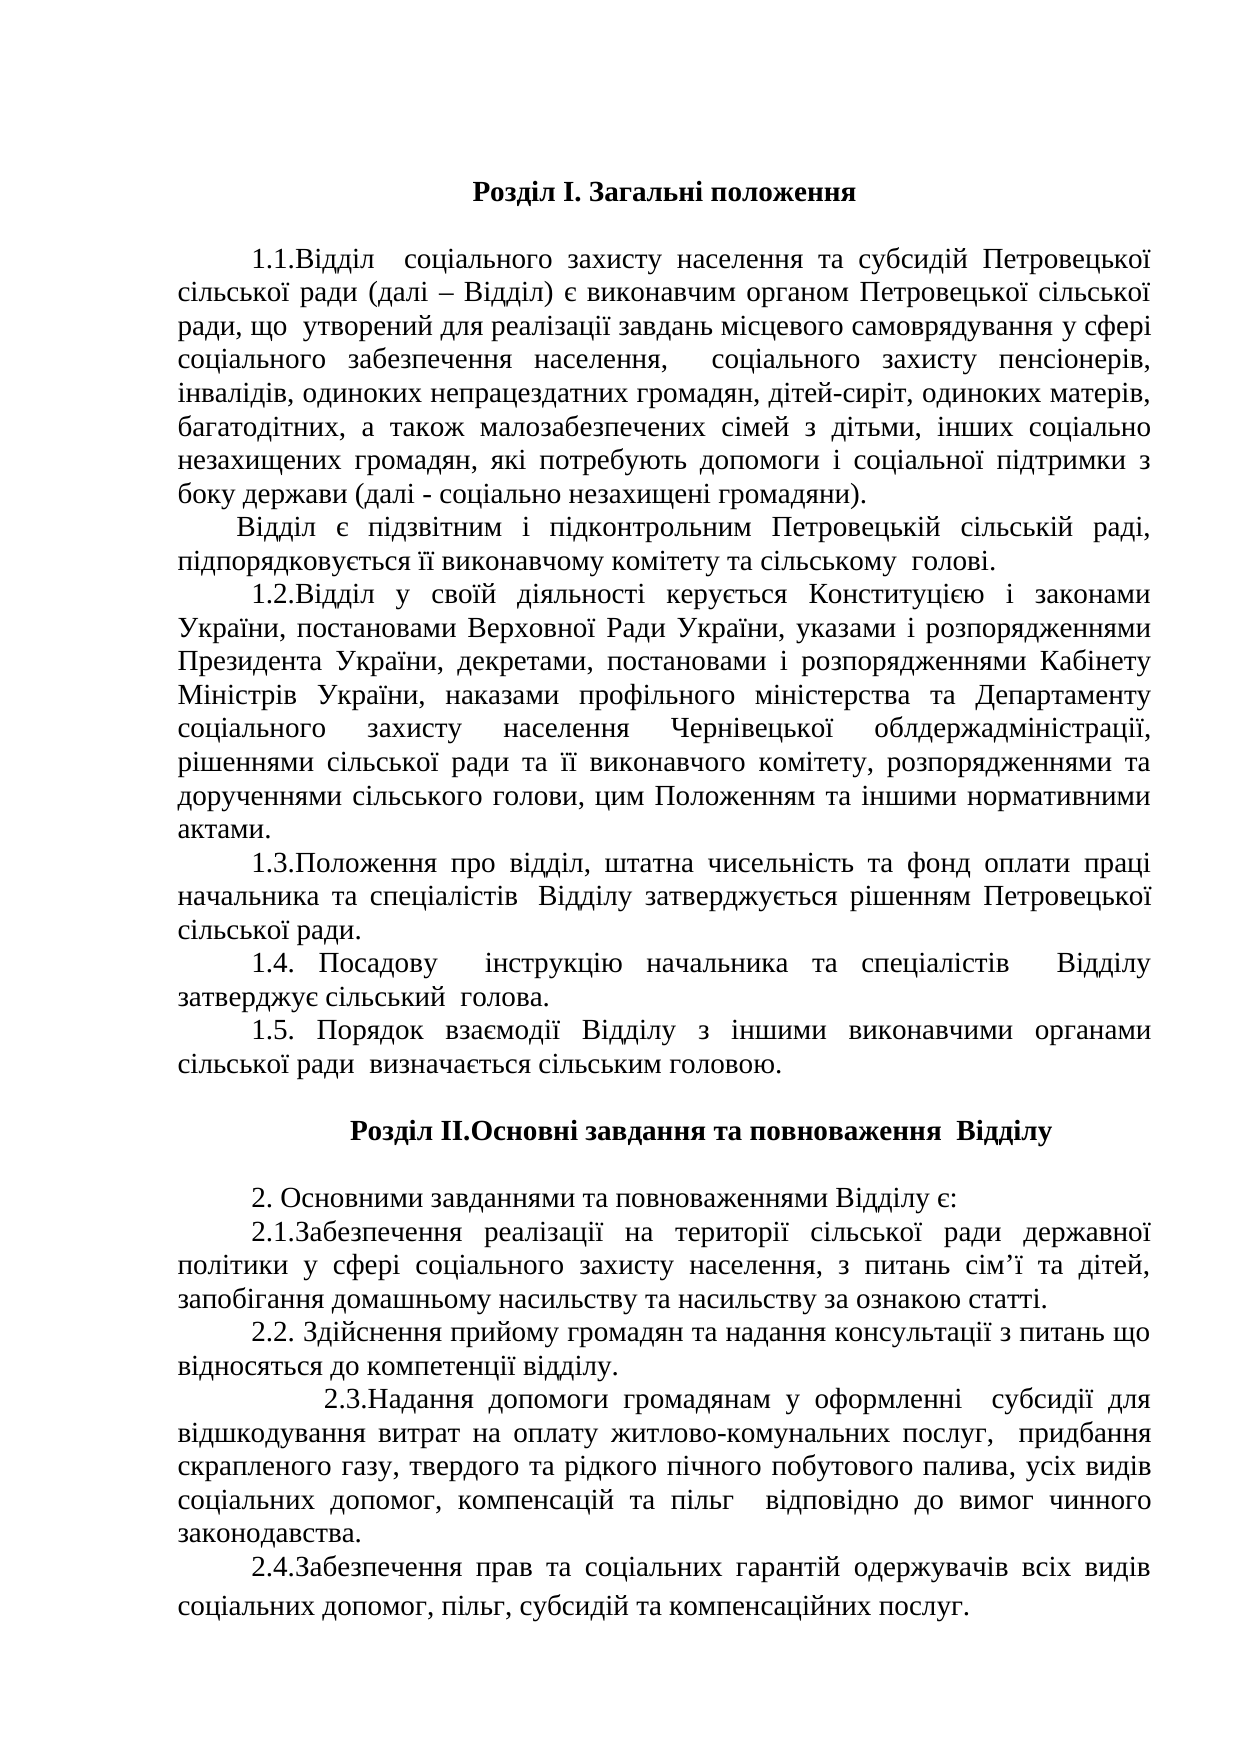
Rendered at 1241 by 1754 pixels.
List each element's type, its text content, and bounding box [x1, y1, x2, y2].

text 2.1.Забезпечення реалізації на території сільської ради державної політики у сфері соціального захисту населення, з питань сім’ї та дітей, запобігання домашньому насильству та насильству за ознакою статті. [177, 1214, 1152, 1314]
text 1.5. Порядок взаємодії Відділу з іншими виконавчими органами сільської ради визначається сільським головою. [177, 1012, 1152, 1079]
text Розділ І. Загальні положення [177, 174, 1152, 207]
text 2.2. Здійснення прийому громадян та надання консультації з питань що відносяться до компетенції відділу. [177, 1314, 1152, 1381]
text 2.4.Забезпечення прав та соціальних гарантій одержувачів всіх видів соціальних допомог, пільг, субсидій та компенсаційних послуг. [177, 1549, 1152, 1621]
text 2.3.Надання допомоги громадянам у оформленні субсидії для відшкодування витрат на оплату житлово-комунальних послуг, придбання скрапленого газу, твердого та рідкого пічного побутового палива, усіх видів соціальних допомог, компенсацій та пільг відповідно до вимог чинного законодавства. [177, 1381, 1152, 1549]
text Розділ ІІ.Основні завдання та повноваження Відділу [177, 1113, 1152, 1147]
text 1.2.Відділ у своїй діяльності керується Конституцією і законами України, постановами Верховної Ради України, указами і розпорядженнями Президента України, декретами, постановами і розпорядженнями Кабінету Міністрів України, наказами профільного міністерства та Департаменту соціального захисту населення Чернівецької облдержадміністрації, рішеннями сільської ради та її виконавчого комітету, розпорядженнями та дорученнями сільського голови, цим Положенням та іншими нормативними актами. [177, 576, 1152, 845]
text 1.1.Відділ соціального захисту населення та субсидій Петровецької сільської ради (далі – Відділ) є виконавчим органом Петровецької сільської ради, що утворений для реалізації завдань місцевого самоврядування у сфері соціального забезпечення населення, соціального захисту пенсіонерів, інвалідів, одиноких непрацездатних громадян, дітей-сиріт, одиноких матерів, багатодітних, а також малозабезпечених сімей з дітьми, інших соціально незахищених громадян, які потребують допомоги і соціальної підтримки з боку держави (далі - соціально незахищені громадяни). [177, 241, 1152, 509]
text 1.3.Положення про відділ, штатна чисельність та фонд оплати праці начальника та спеціалістів Відділу затверджується рішенням Петровецької сільської ради. [177, 845, 1152, 945]
text Відділ є підзвітним і підконтрольним Петровецькій сільській раді, підпорядковується її виконавчому комітету та сільському голові. [177, 509, 1152, 576]
text 2. Основними завданнями та повноваженнями Відділу є: [177, 1180, 1152, 1214]
text 1.4. Посадову інструкцію начальника та спеціалістів Відділу затверджує сільський голова. [177, 945, 1152, 1012]
